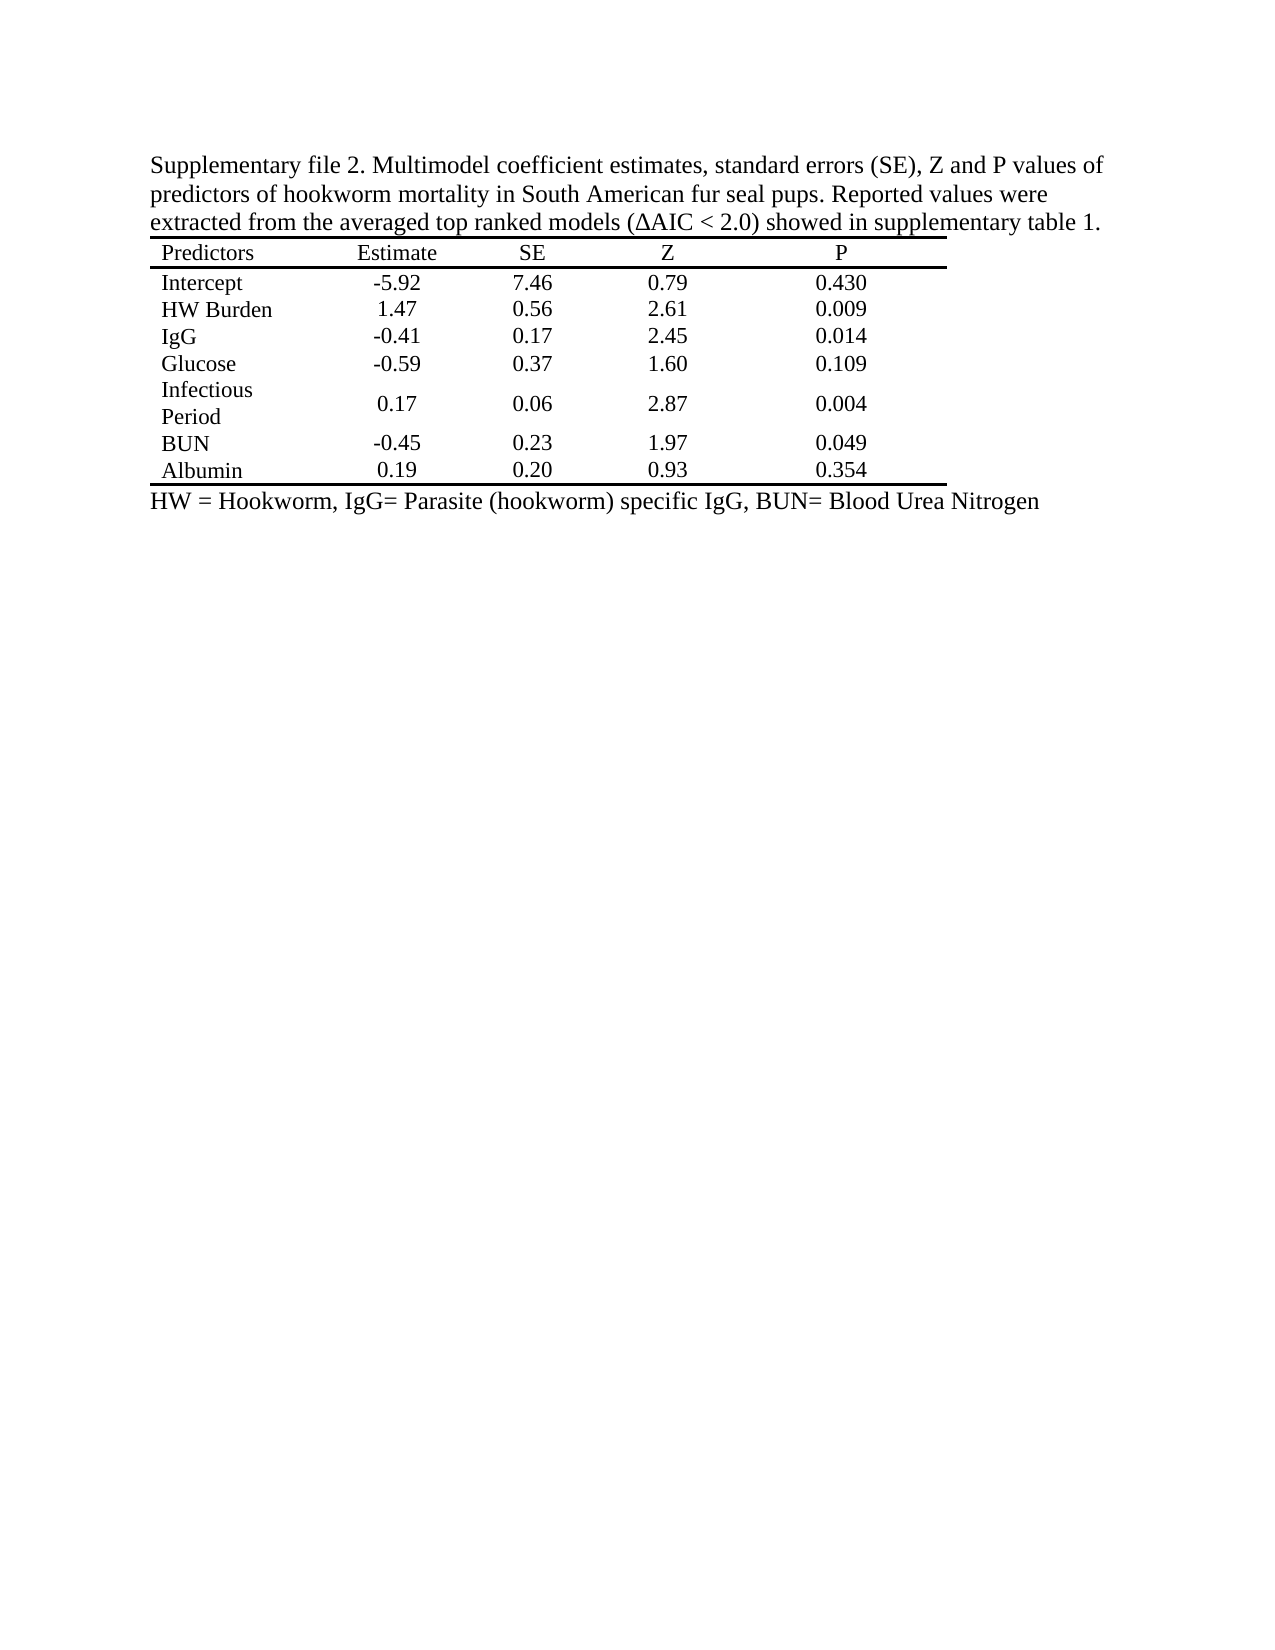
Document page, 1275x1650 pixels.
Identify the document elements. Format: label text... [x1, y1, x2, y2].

table_cell Albumin [150, 456, 329, 483]
table_cell Glucose [150, 349, 329, 376]
table_cell 0.009 [735, 295, 947, 322]
table_cell 0.430 [735, 269, 947, 295]
table_cell HW Burden [150, 295, 329, 322]
table_cell -0.41 [329, 322, 464, 349]
table_header P [735, 239, 947, 266]
table_cell 0.56 [465, 295, 600, 322]
table_header Estimate [329, 239, 464, 266]
table_cell 2.45 [600, 322, 735, 349]
table_cell 0.109 [735, 349, 947, 376]
table_header Predictors [150, 239, 329, 266]
table_cell 1.47 [329, 295, 464, 322]
table_cell 0.23 [465, 429, 600, 456]
table_cell 0.93 [600, 456, 735, 483]
text HW = Hookworm, IgG= Parasite (hookworm) specific IgG, BUN= Blood Urea Nitrogen [150, 486, 1125, 515]
table_cell IgG [150, 322, 329, 349]
table_header Z [600, 239, 735, 266]
table_cell 0.004 [735, 376, 947, 429]
table_cell 0.354 [735, 456, 947, 483]
table_cell 7.46 [465, 269, 600, 295]
text Supplementary file 2. Multimodel coefficient estimates, standard errors (SE), Z and P values of predictors of hookworm mortality in South American fur seal pups. Reported values were extracted from the averaged top ranked models (∆AIC < 2.0) showed in supplementary table 1. [150, 150, 1125, 236]
table_cell -5.92 [329, 269, 464, 295]
table_cell 0.17 [329, 376, 464, 429]
table_cell 2.61 [600, 295, 735, 322]
table_cell 0.049 [735, 429, 947, 456]
table_header SE [465, 239, 600, 266]
table_cell 0.06 [465, 376, 600, 429]
table_cell Intercept [150, 269, 329, 295]
table_cell 1.97 [600, 429, 735, 456]
table_cell 0.014 [735, 322, 947, 349]
table_cell 0.37 [465, 349, 600, 376]
table_cell 0.19 [329, 456, 464, 483]
table_cell 2.87 [600, 376, 735, 429]
table_cell 0.17 [465, 322, 600, 349]
table_cell Infectious Period [150, 376, 329, 429]
table_cell -0.59 [329, 349, 464, 376]
table_cell -0.45 [329, 429, 464, 456]
table_cell BUN [150, 429, 329, 456]
table_cell 0.79 [600, 269, 735, 295]
table_cell 0.20 [465, 456, 600, 483]
table_cell 1.60 [600, 349, 735, 376]
